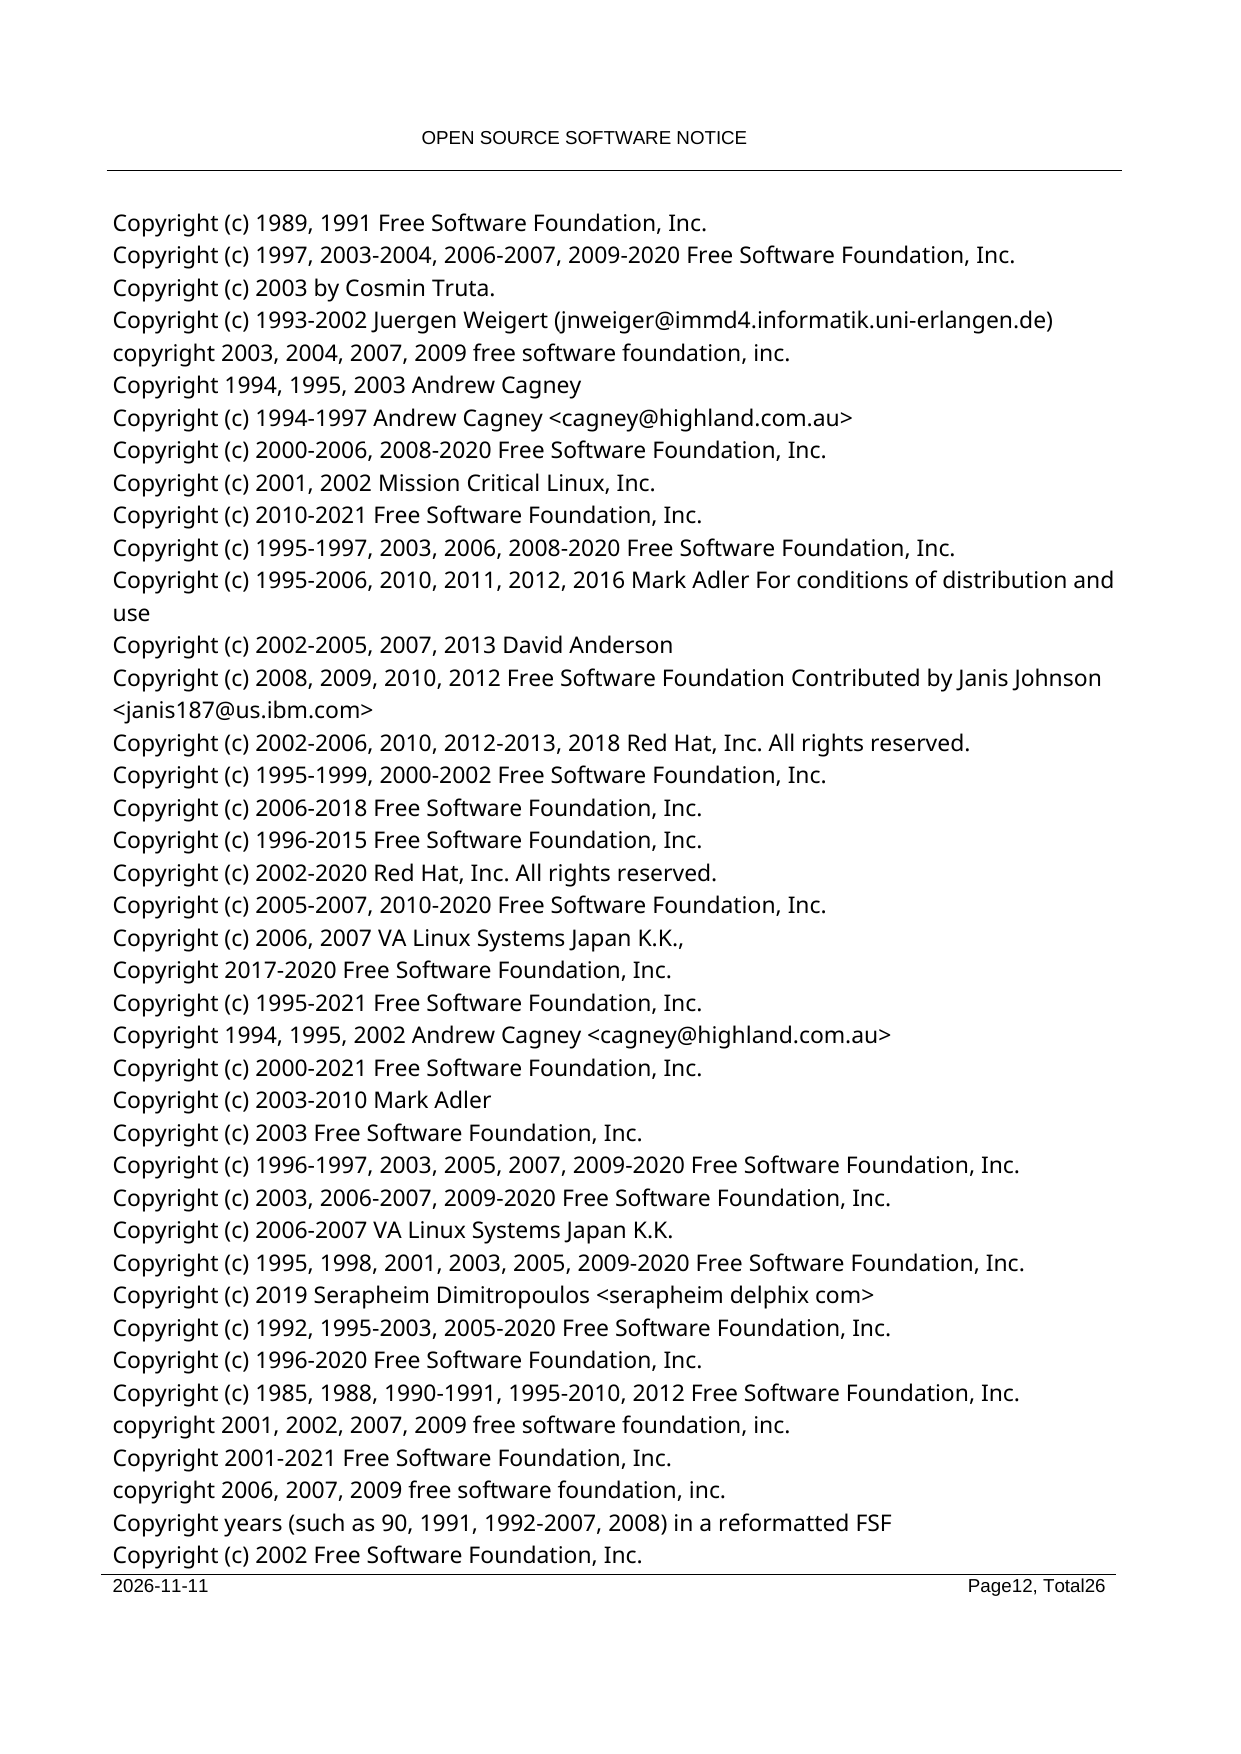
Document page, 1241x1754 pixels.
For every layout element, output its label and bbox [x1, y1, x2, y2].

text [112, 206, 1128, 1571]
